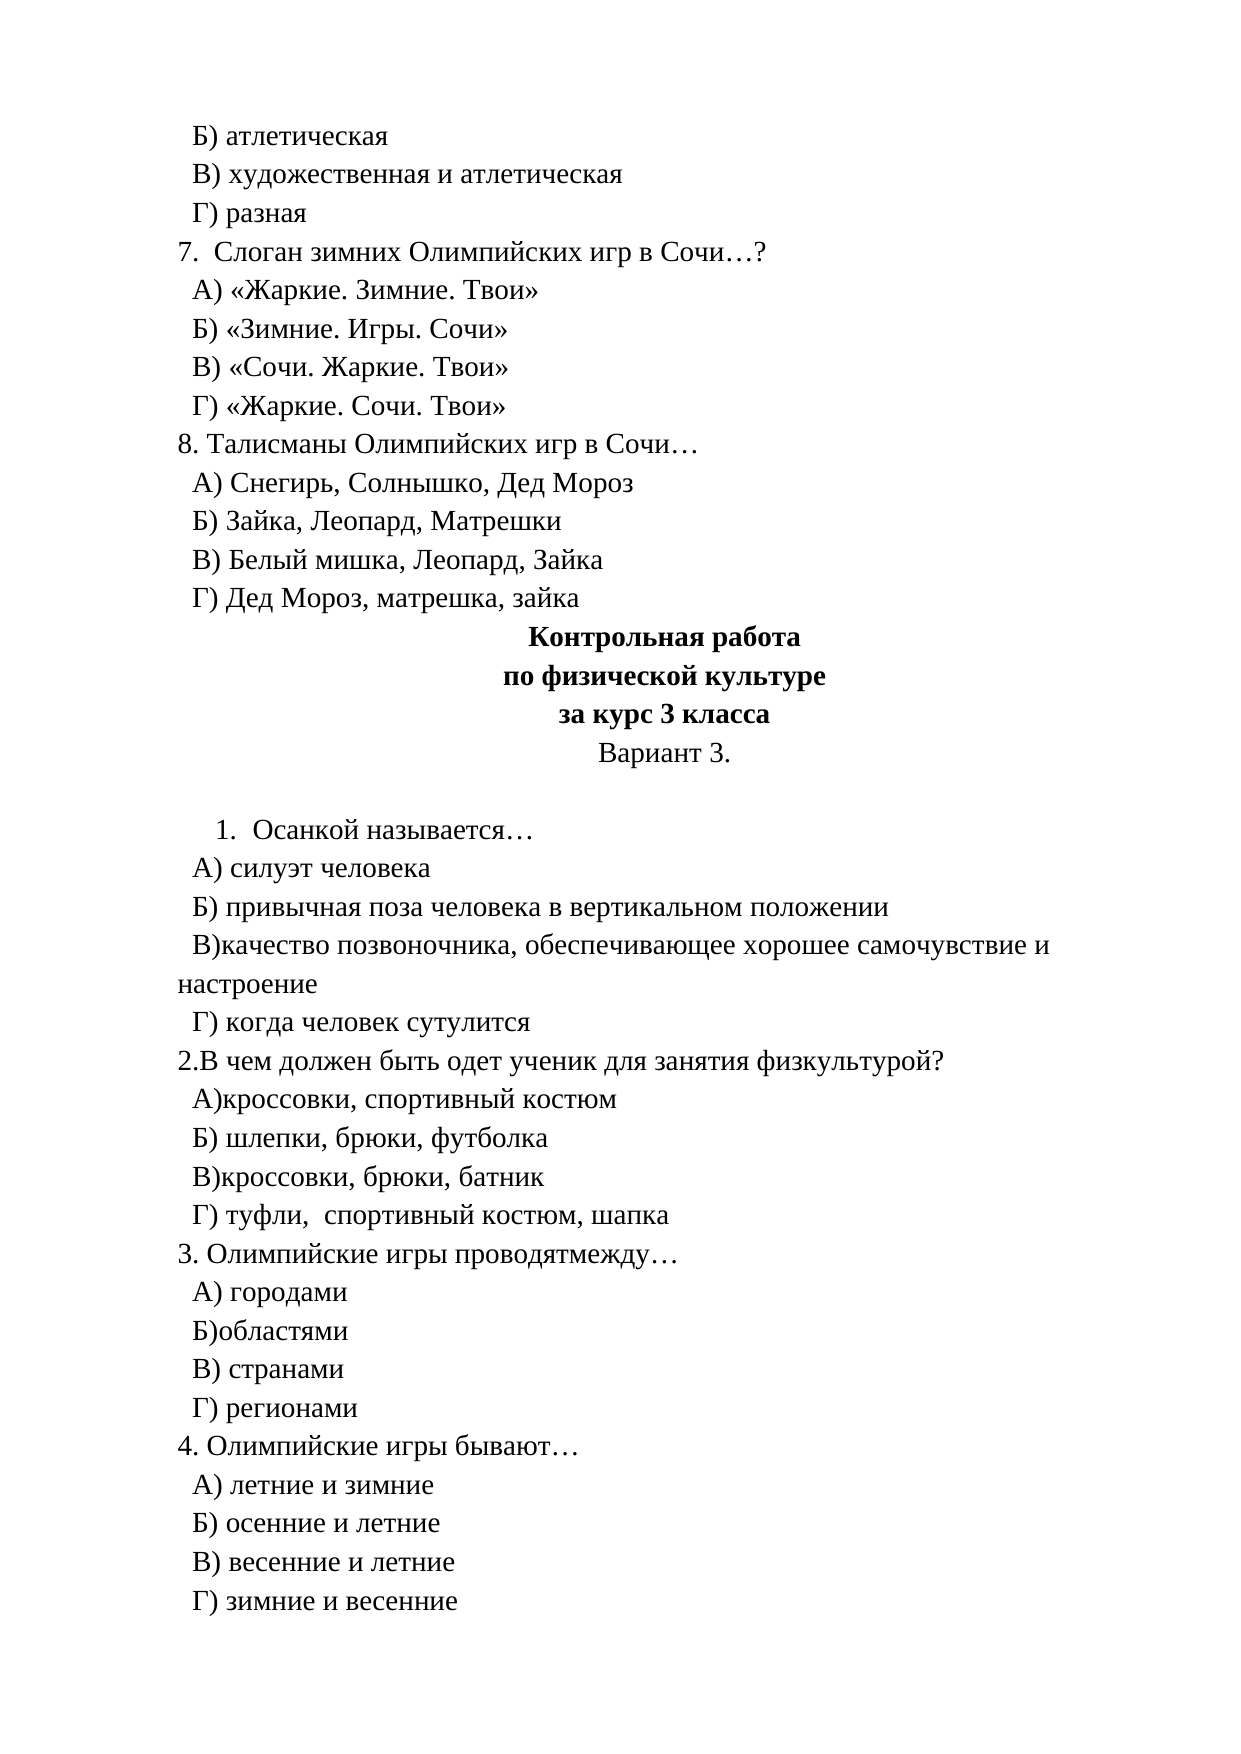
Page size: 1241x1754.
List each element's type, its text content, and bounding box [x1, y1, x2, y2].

text Б) шлепки, брюки, футболка [177, 1120, 1152, 1154]
text А) городами [177, 1274, 1152, 1308]
text А)кроссовки, спортивный костюм [177, 1082, 1152, 1115]
text В) «Сочи. Жаркие. Твои» [177, 349, 1152, 383]
text за курс 3 класса [177, 696, 1152, 730]
text 2.В чем должен быть одет ученик для занятия физкультурой? [177, 1043, 1152, 1077]
text 3. Олимпийские игры проводятмежду… [177, 1236, 1152, 1269]
text А) «Жаркие. Зимние. Твои» [177, 272, 1152, 306]
text Контрольная работа [177, 619, 1152, 653]
text В) весенние и летние [177, 1544, 1152, 1578]
text В) художественная и атлетическая [177, 157, 1152, 190]
text Г) туфли, спортивный костюм, шапка [177, 1197, 1152, 1231]
text Б) осенние и летние [177, 1506, 1152, 1539]
text Г) зимние и весенние [177, 1583, 1152, 1616]
list Осанкой называется… [215, 812, 1152, 845]
text А) силуэт человека [177, 850, 1152, 884]
text Вариант 3. [177, 735, 1152, 768]
text 8. Талисманы Олимпийских игр в Сочи… [177, 426, 1152, 460]
text Г) Дед Мороз, матрешка, зайка [177, 581, 1152, 614]
text А) Снегирь, Солнышко, Дед Мороз [177, 465, 1152, 498]
text 4. Олимпийские игры бывают… [177, 1428, 1152, 1462]
text по физической культуре [177, 658, 1152, 691]
text В) Белый мишка, Леопард, Зайка [177, 542, 1152, 576]
text В) странами [177, 1351, 1152, 1385]
text В)кроссовки, брюки, батник [177, 1159, 1152, 1192]
text В)качество позвоночника, обеспечивающее хорошее самочувствие и настроение [177, 927, 1152, 999]
text Б)областями [177, 1313, 1152, 1346]
text Г) когда человек сутулится [177, 1004, 1152, 1038]
text Б) атлетическая [177, 118, 1152, 152]
text Б) «Зимние. Игры. Сочи» [177, 311, 1152, 344]
text Г) регионами [177, 1390, 1152, 1423]
text 7. Слоган зимних Олимпийских игр в Сочи…? [177, 234, 1152, 267]
text Б) привычная поза человека в вертикальном положении [177, 889, 1152, 922]
text Г) разная [177, 195, 1152, 229]
text Б) Зайка, Леопард, Матрешки [177, 503, 1152, 537]
text А) летние и зимние [177, 1467, 1152, 1501]
text Г) «Жаркие. Сочи. Твои» [177, 388, 1152, 421]
